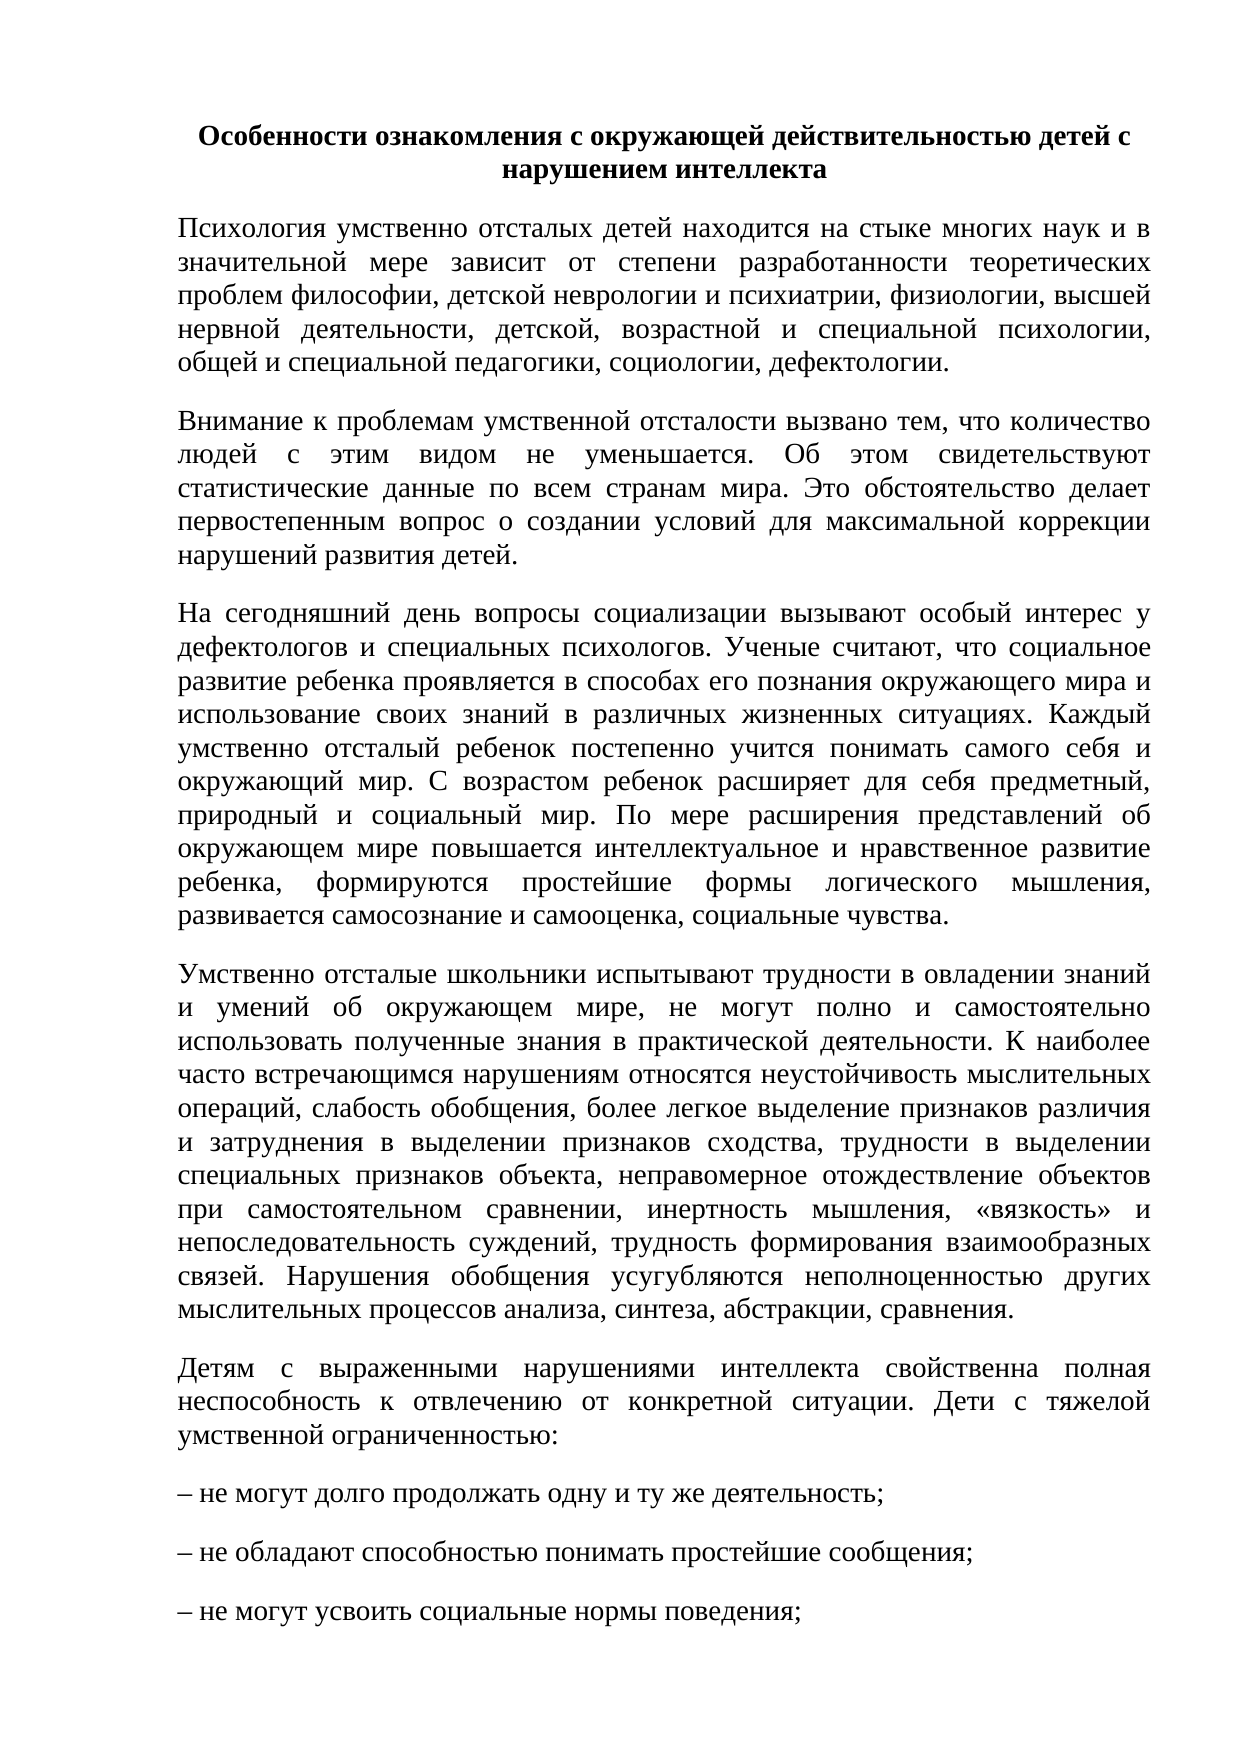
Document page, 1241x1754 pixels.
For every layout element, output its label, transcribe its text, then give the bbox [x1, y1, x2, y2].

text Детям с выраженными нарушениями интеллекта свойственна полная неспособность к отвлечению от конкретной ситуации. Дети с тяжелой умственной ограниченностью: [177, 1350, 1152, 1451]
text Умственно отсталые школьники испытывают трудности в овладении знаний и умений об окружающем мире, не могут полно и самостоятельно использовать полученные знания в практической деятельности. К наиболее часто встречающимся нарушениям относятся неустойчивость мыслительных операций, слабость обобщения, более легкое выделение признаков различия и затруднения в выделении признаков сходства, трудности в выделении специальных признаков объекта, неправомерное отождествление объектов при самостоятельном сравнении, инертность мышления, «вязкость» и непоследовательность суждений, трудность формирования взаимообразных связей. Нарушения обобщения усугубляются неполноценностью других мыслительных процессов анализа, синтеза, абстракции, сравнения. [177, 956, 1152, 1325]
text Психология умственно отсталых детей находится на стыке многих наук и в значительной мере зависит от степени разработанности теоретических проблем философии, детской неврологии и психиатрии, физиологии, высшей нервной деятельности, детской, возрастной и специальной психологии, общей и специальной педагогики, социологии, дефектологии. [177, 210, 1152, 378]
text – не могут долго продолжать одну и ту же деятельность; [177, 1476, 1152, 1509]
text Особенности ознакомления с окружающей действительностью детей с нарушением интеллекта [177, 118, 1152, 185]
text – не обладают способностью понимать простейшие сообщения; [177, 1534, 1152, 1568]
text На сегодняшний день вопросы социализации вызывают особый интерес у дефектологов и специальных психологов. Ученые считают, что социальное развитие ребенка проявляется в способах его познания окружающего мира и использование своих знаний в различных жизненных ситуациях. Каждый умственно отсталый ребенок постепенно учится понимать самого себя и окружающий мир. С возрастом ребенок расширяет для себя предметный, природный и социальный мир. По мере расширения представлений об окружающем мире повышается интеллектуальное и нравственное развитие ребенка, формируются простейшие формы логического мышления, развивается самосознание и самооценка, социальные чувства. [177, 596, 1152, 931]
text – не могут усвоить социальные нормы поведения; [177, 1593, 1152, 1626]
text Внимание к проблемам умственной отсталости вызвано тем, что количество людей с этим видом не уменьшается. Об этом свидетельствуют статистические данные по всем странам мира. Это обстоятельство делает первостепенным вопрос о создании условий для максимальной коррекции нарушений развития детей. [177, 403, 1152, 571]
